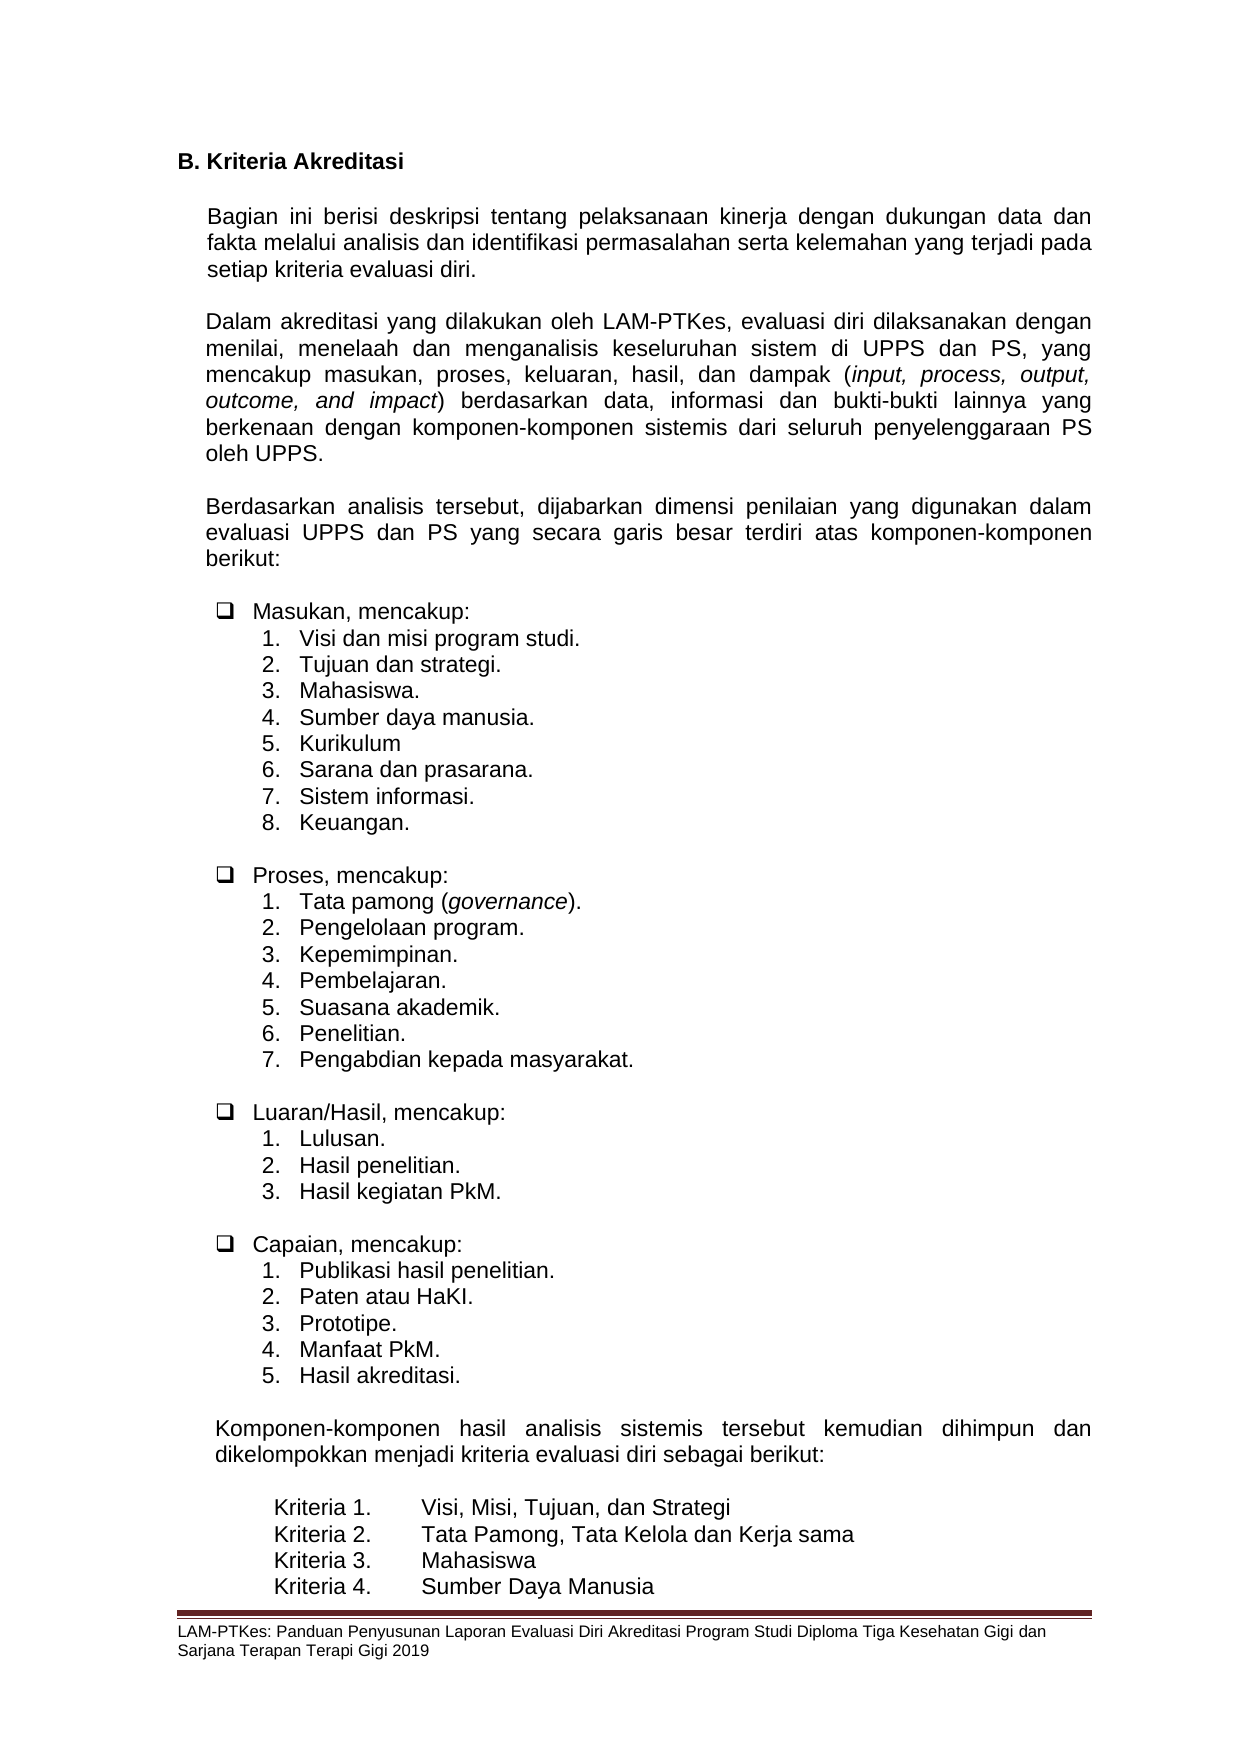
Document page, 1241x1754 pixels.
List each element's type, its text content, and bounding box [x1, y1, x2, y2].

list Penelitian. [262, 1020, 1092, 1046]
list Kepemimpinan. [262, 941, 1092, 967]
list Keuangan. [262, 809, 1092, 835]
list Sarana dan prasarana. [262, 756, 1092, 783]
list Sumber daya manusia. [262, 703, 1092, 730]
list Kurikulum [262, 730, 1092, 756]
list Tujuan dan strategi. [262, 651, 1092, 677]
list Capaian, mencakup: [215, 1231, 1092, 1257]
text Bagian ini berisi deskripsi tentang pelaksanaan kinerja dengan dukungan data dan fakta melalui analisis dan identifikasi permasalahan serta kelemahan yang terjadi pada setiap kriteria evaluasi diri. [207, 203, 1092, 282]
subtitle B. Kriteria Akreditasi [177, 148, 1092, 174]
list Prototipe. [262, 1310, 1092, 1336]
list Proses, mencakup: [215, 862, 1092, 888]
text Komponen-komponen hasil analisis sistemis tersebut kemudian dihimpun dan dikelompokkan menjadi kriteria evaluasi diri sebagai berikut: [215, 1415, 1092, 1468]
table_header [410, 1494, 1089, 1606]
list Pembelajaran. [262, 967, 1092, 993]
list Hasil kegiatan PkM. [262, 1178, 1092, 1204]
list Pengelolaan program. [262, 914, 1092, 941]
list Suasana akademik. [262, 993, 1092, 1020]
list Hasil penelitian. [262, 1152, 1092, 1178]
list Tata pamong (governance). [262, 888, 1092, 914]
list Hasil akreditasi. [262, 1362, 1092, 1389]
list Paten atau HaKI. [262, 1283, 1092, 1310]
list Publikasi hasil penelitian. [262, 1257, 1092, 1283]
list Lulusan. [262, 1125, 1092, 1152]
list Visi dan misi program studi. [262, 624, 1092, 651]
list Mahasiswa. [262, 677, 1092, 703]
list Luaran/Hasil, mencakup: [215, 1099, 1092, 1125]
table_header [262, 1494, 410, 1606]
list Masukan, mencakup: [215, 598, 1092, 624]
text Dalam akreditasi yang dilakukan oleh LAM-PTKes, evaluasi diri dilaksanakan dengan menilai, menelaah dan menganalisis keseluruhan sistem di UPPS dan PS, yang mencakup masukan, proses, keluaran, hasil, dan dampak (input, process, output, outcome, and impact) berdasarkan data, informasi dan bukti-bukti lainnya yang berkenaan dengan komponen-komponen sistemis dari seluruh penyelenggaraan PS oleh UPPS. [205, 308, 1092, 466]
list Pengabdian kepada masyarakat. [262, 1046, 1092, 1072]
text Berdasarkan analisis tersebut, dijabarkan dimensi penilaian yang digunakan dalam evaluasi UPPS dan PS yang secara garis besar terdiri atas komponen-komponen berikut: [205, 493, 1092, 572]
list Manfaat PkM. [262, 1336, 1092, 1362]
list Sistem informasi. [262, 783, 1092, 809]
